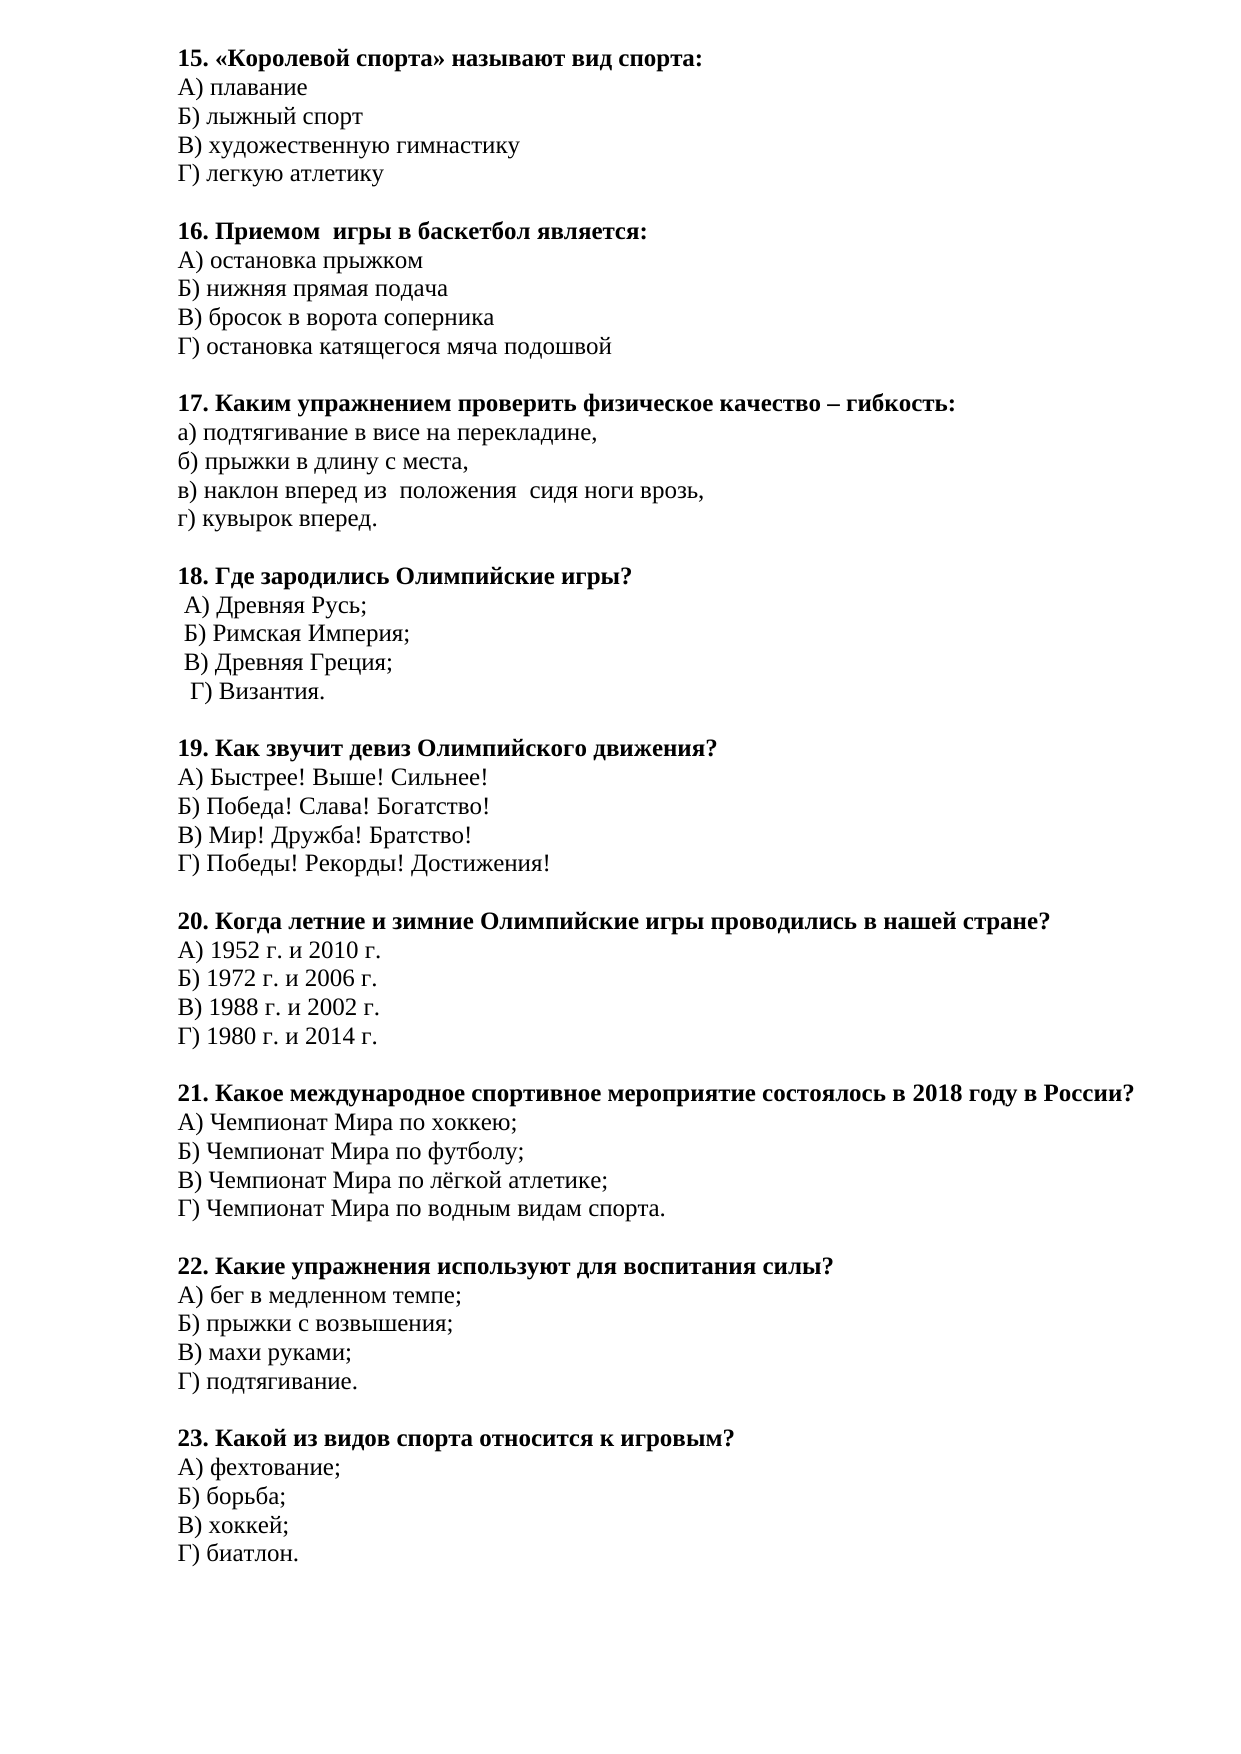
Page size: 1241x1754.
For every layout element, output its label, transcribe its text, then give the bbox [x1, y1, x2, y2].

text Г) биатлон. [177, 1538, 1152, 1567]
text В) художественную гимнастику [177, 130, 1152, 158]
text Г) Чемпионат Мира по водным видам спорта. [177, 1193, 1152, 1222]
text А) Древняя Русь; [177, 590, 1152, 618]
text В) 1988 г. и 2002 г. [177, 992, 1152, 1021]
text 17. Каким упражнением проверить физическое качество – гибкость: [177, 388, 1152, 417]
text 19. Как звучит девиз Олимпийского движения? [177, 733, 1152, 762]
text Б) Чемпионат Мира по футболу; [177, 1136, 1152, 1165]
text Г) Победы! Рекорды! Достижения! [177, 848, 1152, 877]
text 15. «Королевой спорта» называют вид спорта: [177, 43, 1152, 72]
text Б) 1972 г. и 2006 г. [177, 963, 1152, 992]
text А) остановка прыжком [177, 245, 1152, 273]
text 22. Какие упражнения используют для воспитания силы? [177, 1251, 1152, 1280]
text А) фехтование; [177, 1452, 1152, 1481]
text Б) Римская Империя; [177, 618, 1152, 647]
text В) Мир! Дружба! Братство! [177, 820, 1152, 848]
text Б) борьба; [177, 1481, 1152, 1510]
text Б) лыжный спорт [177, 101, 1152, 130]
text а) подтягивание в висе на перекладине, [177, 417, 1152, 446]
text 18. Где зародились Олимпийские игры? [177, 561, 1152, 590]
text 23. Какой из видов спорта относится к игровым? [177, 1423, 1152, 1452]
text Б) прыжки с возвышения; [177, 1308, 1152, 1337]
text 16. Приемом игры в баскетбол является: [177, 216, 1152, 245]
text В) Чемпионат Мира по лёгкой атлетике; [177, 1165, 1152, 1193]
text В) хоккей; [177, 1510, 1152, 1538]
text А) 1952 г. и 2010 г. [177, 935, 1152, 963]
text В) бросок в ворота соперника [177, 302, 1152, 331]
text Г) легкую атлетику [177, 158, 1152, 187]
text Б) Победа! Слава! Богатство! [177, 791, 1152, 820]
text Г) остановка катящегося мяча подошвой [177, 331, 1152, 360]
text Г) Византия. [177, 676, 1152, 705]
text А) бег в медленном темпе; [177, 1280, 1152, 1308]
text Г) подтягивание. [177, 1366, 1152, 1395]
text г) кувырок вперед. [177, 503, 1152, 532]
text Г) 1980 г. и 2014 г. [177, 1021, 1152, 1050]
text А) плавание [177, 72, 1152, 101]
text 20. Когда летние и зимние Олимпийские игры проводились в нашей стране? [177, 906, 1152, 935]
text б) прыжки в длину с места, [177, 446, 1152, 475]
text 21. Какое международное спортивное мероприятие состоялось в 2018 году в России? [177, 1078, 1152, 1107]
text А) Чемпионат Мира по хоккею; [177, 1107, 1152, 1136]
text В) Древняя Греция; [177, 647, 1152, 676]
text в) наклон вперед из положения сидя ноги врозь, [177, 475, 1152, 503]
text В) махи руками; [177, 1337, 1152, 1366]
text Б) нижняя прямая подача [177, 273, 1152, 302]
text А) Быстрее! Выше! Сильнее! [177, 762, 1152, 791]
